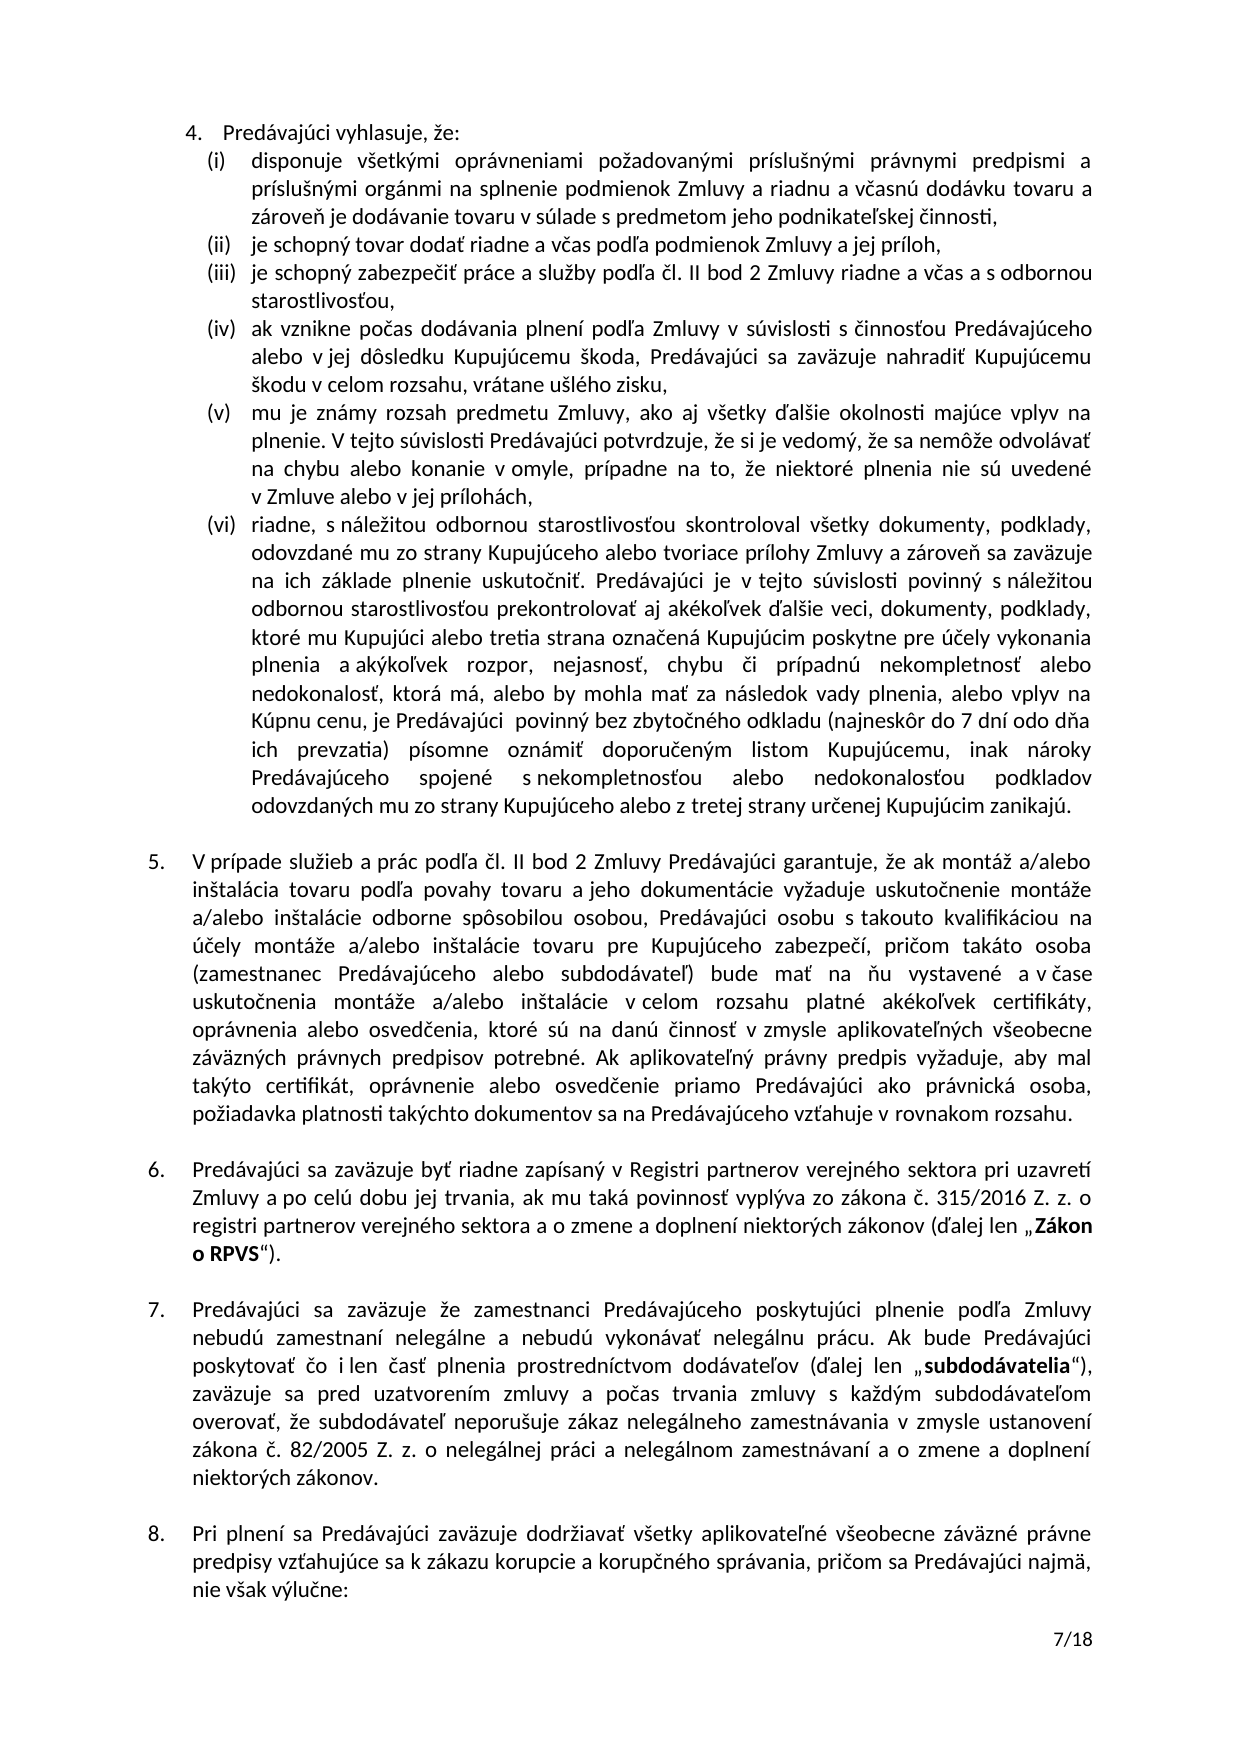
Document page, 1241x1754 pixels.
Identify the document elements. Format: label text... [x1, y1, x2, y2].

list disponuje všetkými oprávneniami požadovanými príslušnými právnymi predpismi a príslušnými orgánmi na splnenie podmienok Zmluvy a riadnu a včasnú dodávku tovaru a zároveň je dodávanie tovaru v súlade s predmetom jeho podnikateľskej činnosti, [207, 146, 1093, 230]
list V prípade služieb a prác podľa čl. II bod 2 Zmluvy Predávajúci garantuje, že ak montáž a/alebo inštalácia tovaru podľa povahy tovaru a jeho dokumentácie vyžaduje uskutočnenie montáže a/alebo inštalácie odborne spôsobilou osobou, Predávajúci osobu s takouto kvalifikáciou na účely montáže a/alebo inštalácie tovaru pre Kupujúceho zabezpečí, pričom takáto osoba (zamestnanec Predávajúceho alebo subdodávateľ) bude mať na ňu vystavené a v čase uskutočnenia montáže a/alebo inštalácie v celom rozsahu platné akékoľvek certifikáty, oprávnenia alebo osvedčenia, ktoré sú na danú činnosť v zmysle aplikovateľných všeobecne záväzných právnych predpisov potrebné. Ak aplikovateľný právny predpis vyžaduje, aby mal takýto certifikát, oprávnenie alebo osvedčenie priamo Predávajúci ako právnická osoba, požiadavka platnosti takýchto dokumentov sa na Predávajúceho vzťahuje v rovnakom rozsahu. [148, 847, 1093, 1127]
list je schopný tovar dodať riadne a včas podľa podmienok Zmluvy a jej príloh, [207, 230, 1093, 258]
list je schopný zabezpečiť práce a služby podľa čl. II bod 2 Zmluvy riadne a včas a s odbornou starostlivosťou, [207, 258, 1093, 314]
list ak vznikne počas dodávania plnení podľa Zmluvy v súvislosti s činnosťou Predávajúceho alebo v jej dôsledku Kupujúcemu škoda, Predávajúci sa zaväzuje nahradiť Kupujúcemu škodu v celom rozsahu, vrátane ušlého zisku, [207, 314, 1093, 398]
list Predávajúci sa zaväzuje že zamestnanci Predávajúceho poskytujúci plnenie podľa Zmluvy nebudú zamestnaní nelegálne a nebudú vykonávať nelegálnu prácu. Ak bude Predávajúci poskytovať čo i len časť plnenia prostredníctvom dodávateľov (ďalej len „subdodávatelia“), zaväzuje sa pred uzatvorením zmluvy a počas trvania zmluvy s každým subdodávateľom overovať, že subdodávateľ neporušuje zákaz nelegálneho zamestnávania v zmysle ustanovení zákona č. 82/2005 Z. z. o nelegálnej práci a nelegálnom zamestnávaní a o zmene a doplnení niektorých zákonov. [148, 1295, 1093, 1491]
list Predávajúci vyhlasuje, že: [185, 118, 1093, 146]
list Pri plnení sa Predávajúci zaväzuje dodržiavať všetky aplikovateľné všeobecne záväzné právne predpisy vzťahujúce sa k zákazu korupcie a korupčného správania, pričom sa Predávajúci najmä, nie však výlučne: [148, 1519, 1093, 1603]
list mu je známy rozsah predmetu Zmluvy, ako aj všetky ďalšie okolnosti majúce vplyv na plnenie. V tejto súvislosti Predávajúci potvrdzuje, že si je vedomý, že sa nemôže odvolávať na chybu alebo konanie v omyle, prípadne na to, že niektoré plnenia nie sú uvedené v Zmluve alebo v jej prílohách, [207, 398, 1093, 511]
list riadne, s náležitou odbornou starostlivosťou skontroloval všetky dokumenty, podklady, odovzdané mu zo strany Kupujúceho alebo tvoriace prílohy Zmluvy a zároveň sa zaväzuje na ich základe plnenie uskutočniť. Predávajúci je v tejto súvislosti povinný s náležitou odbornou starostlivosťou prekontrolovať aj akékoľvek ďalšie veci, dokumenty, podklady, ktoré mu Kupujúci alebo tretia strana označená Kupujúcim poskytne pre účely vykonania plnenia a akýkoľvek rozpor, nejasnosť, chybu či prípadnú nekompletnosť alebo nedokonalosť, ktorá má, alebo by mohla mať za následok vady plnenia, alebo vplyv na Kúpnu cenu, je Predávajúci povinný bez zbytočného odkladu (najneskôr do 7 dní odo dňa ich prevzatia) písomne oznámiť doporučeným listom Kupujúcemu, inak nároky Predávajúceho spojené s nekompletnosťou alebo nedokonalosťou podkladov odovzdaných mu zo strany Kupujúceho alebo z tretej strany určenej Kupujúcim zanikajú. [207, 511, 1093, 819]
list Predávajúci sa zaväzuje byť riadne zapísaný v Registri partnerov verejného sektora pri uzavretí Zmluvy a po celú dobu jej trvania, ak mu taká povinnosť vyplýva zo zákona č. 315/2016 Z. z. o registri partnerov verejného sektora a o zmene a doplnení niektorých zákonov (ďalej len „Zákon o RPVS“). [148, 1155, 1093, 1267]
